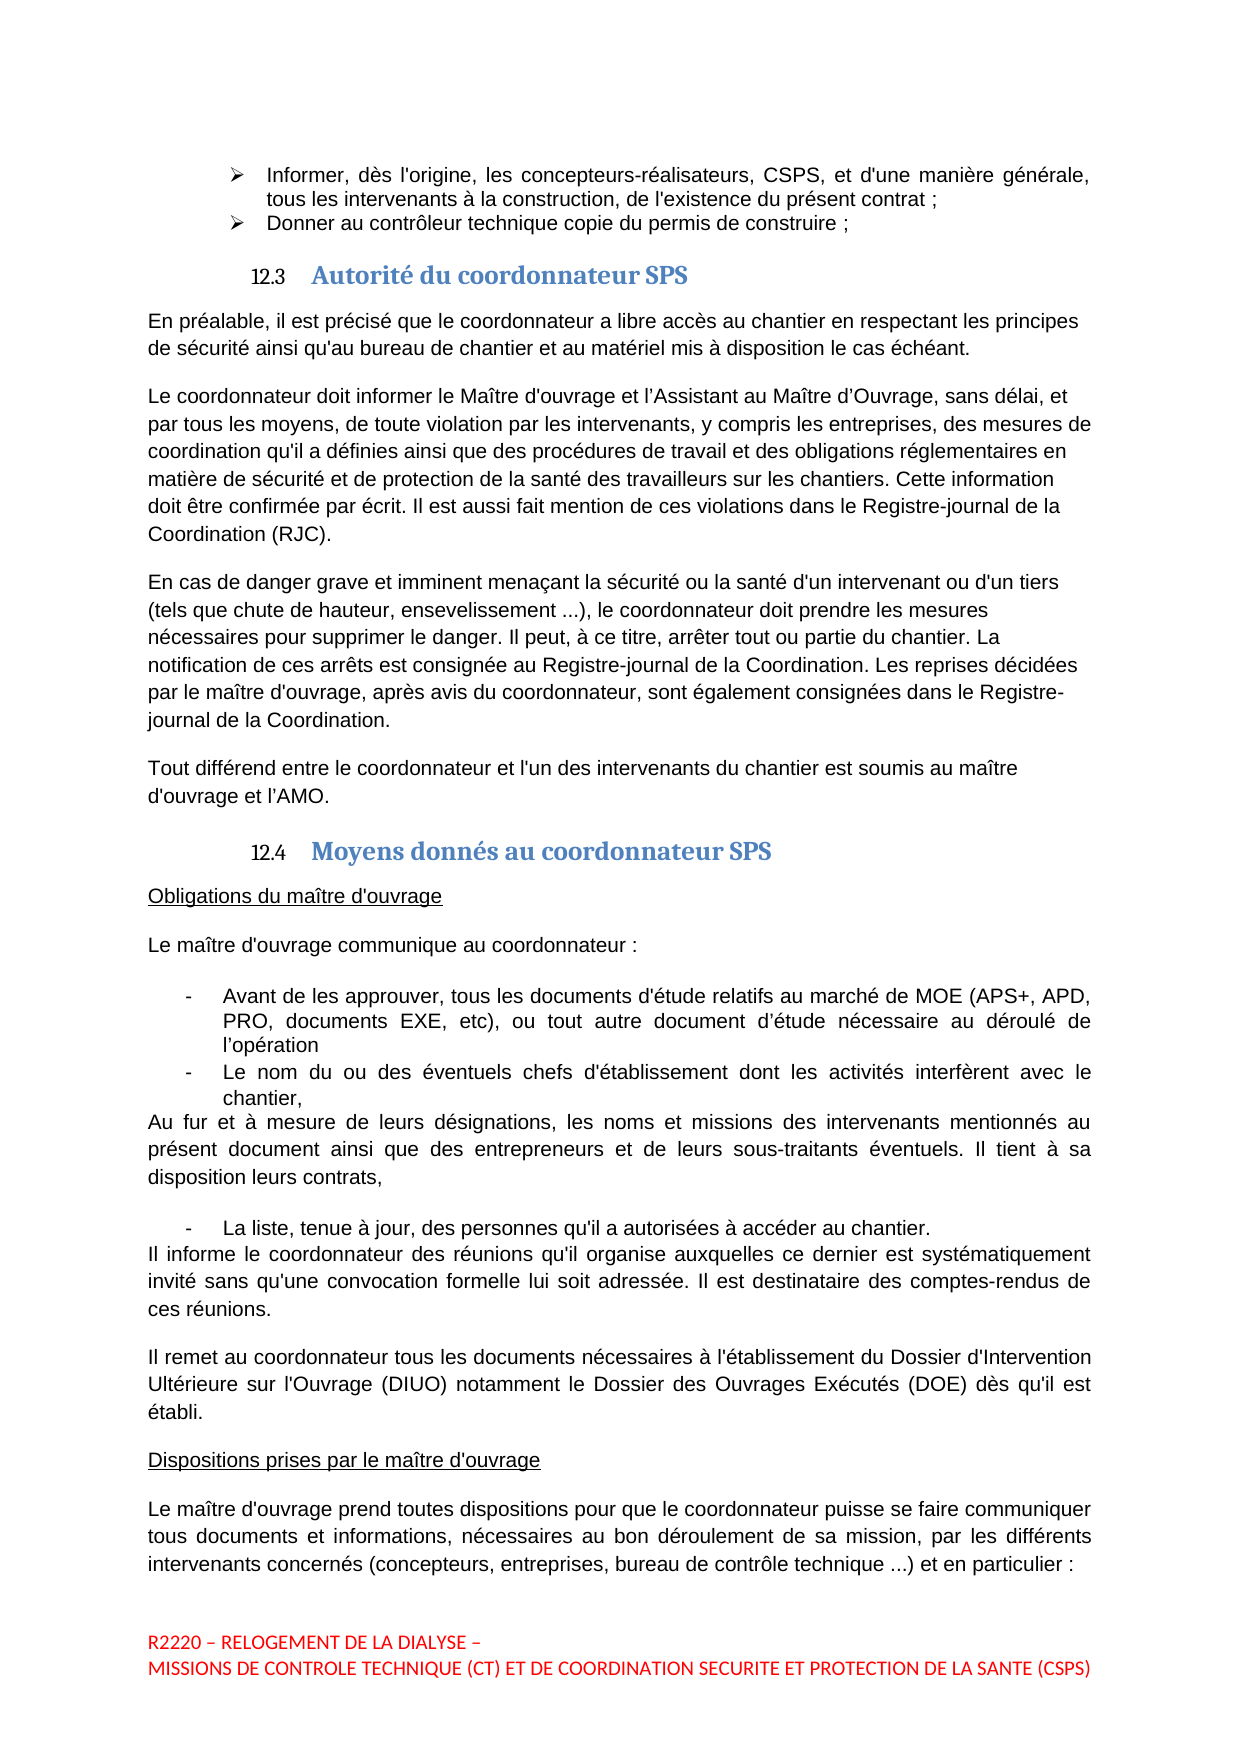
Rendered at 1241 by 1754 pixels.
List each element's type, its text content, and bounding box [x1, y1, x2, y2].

text Il informe le coordonnateur des réunions qu'il organise auxquelles ce dernier est systématiquement invité sans qu'une convocation formelle lui soit adressée. Il est destinataire des comptes-rendus de ces réunions. [148, 1241, 1093, 1320]
list La liste, tenue à jour, des personnes qu'il a autorisées à accéder au chantier. [185, 1213, 1093, 1241]
text Le maître d'ouvrage prend toutes dispositions pour que le coordonnateur puisse se faire communiquer tous documents et informations, nécessaires au bon déroulement de sa mission, par les différents intervenants concernés (concepteurs, entreprises, bureau de contrôle technique ...) et en particulier : [148, 1496, 1093, 1575]
list Avant de les approuver, tous les documents d'étude relatifs au marché de MOE (APS+, APD, PRO, documents EXE, etc), ou tout autre document d’étude nécessaire au déroulé de l’opération [185, 981, 1093, 1057]
text Le maître d'ouvrage communique au coordonnateur : [148, 932, 1093, 956]
list Informer, dès l'origine, les concepteurs-réalisateurs, CSPS, et d'une manière générale, tous les intervenants à la construction, de l'existence du présent contrat ; [229, 163, 1091, 211]
text Obligations du maître d'ouvrage [148, 884, 1093, 908]
list Donner au contrôleur technique copie du permis de construire ; [229, 211, 1091, 235]
text En cas de danger grave et imminent menaçant la sécurité ou la santé d'un intervenant ou d'un tiers (tels que chute de hauteur, ensevelissement ...), le coordonnateur doit prendre les mesures nécessaires pour supprimer le danger. Il peut, à ce titre, arrêter tout ou partie du chantier. La notification de ces arrêts est consignée au Registre-journal de la Coordination. Les reprises décidées par le maître d'ouvrage, après avis du coordonnateur, sont également consignées dans le Registre-journal de la Coordination. [148, 570, 1093, 732]
text Dispositions prises par le maître d'ouvrage [148, 1448, 1093, 1472]
list Le nom du ou des éventuels chefs d'établissement dont les activités interfèrent avec le chantier, [185, 1057, 1093, 1109]
text En préalable, il est précisé que le coordonnateur a libre accès au chantier en respectant les principes de sécurité ainsi qu'au bureau de chantier et au matériel mis à disposition le cas échéant. [148, 308, 1093, 360]
subtitle Moyens donnés au coordonnateur SPS [251, 836, 1093, 867]
text Le coordonnateur doit informer le Maître d'ouvrage et l’Assistant au Maître d’Ouvrage, sans délai, et par tous les moyens, de toute violation par les intervenants, y compris les entreprises, des mesures de coordination qu'il a définies ainsi que des procédures de travail et des obligations réglementaires en matière de sécurité et de protection de la santé des travailleurs sur les chantiers. Cette information doit être confirmée par écrit. Il est aussi fait mention de ces violations dans le Registre-journal de la Coordination (RJC). [148, 384, 1093, 546]
subtitle Autorité du coordonnateur SPS [251, 260, 1093, 291]
text Il remet au coordonnateur tous les documents nécessaires à l'établissement du Dossier d'Intervention Ultérieure sur l'Ouvrage (DIUO) notamment le Dossier des Ouvrages Exécutés (DOE) dès qu'il est établi. [148, 1345, 1093, 1424]
text Tout différend entre le coordonnateur et l'un des intervenants du chantier est soumis au maître d'ouvrage et l’AMO. [148, 756, 1093, 807]
text Au fur et à mesure de leurs désignations, les noms et missions des intervenants mentionnés au présent document ainsi que des entrepreneurs et de leurs sous-traitants éventuels. Il tient à sa disposition leurs contrats, [148, 1109, 1093, 1188]
